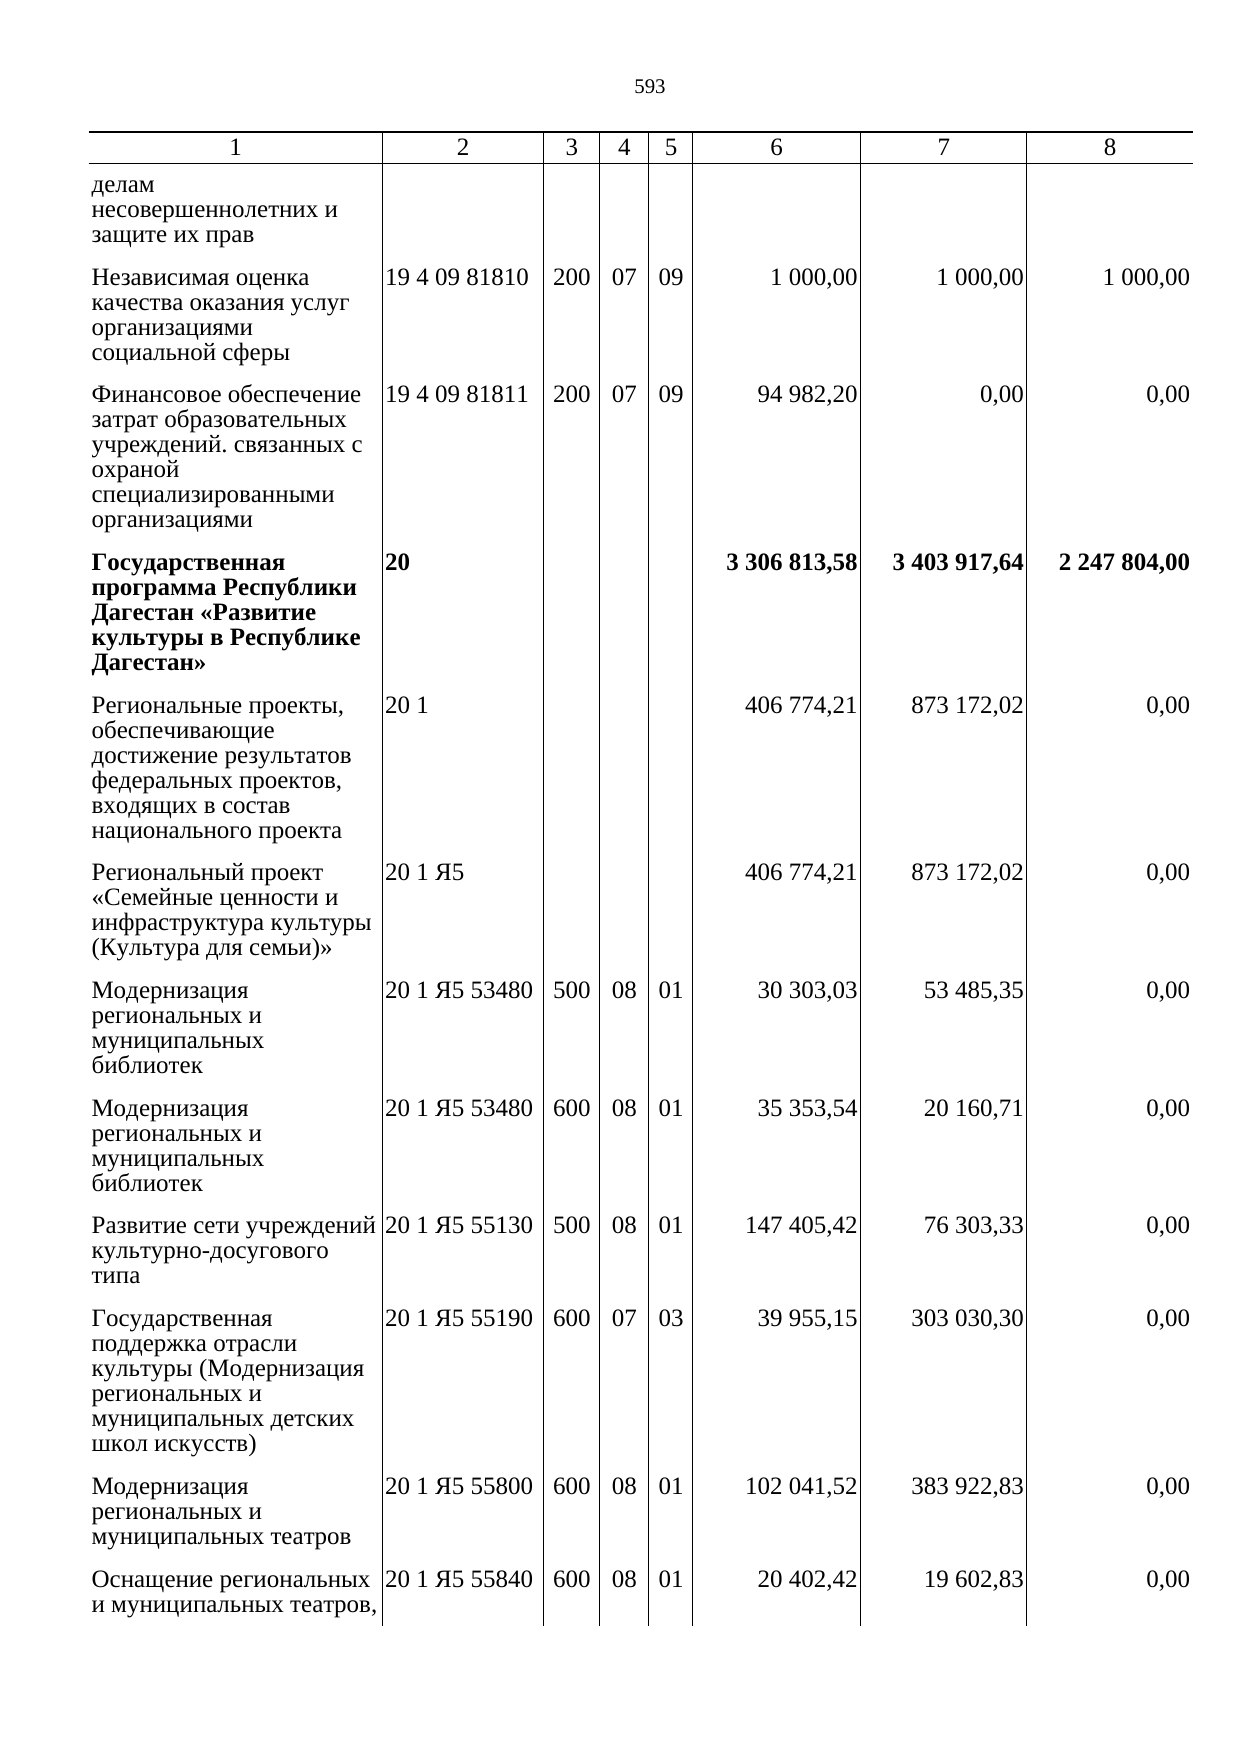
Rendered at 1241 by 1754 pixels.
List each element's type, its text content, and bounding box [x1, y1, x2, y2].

table_header 6 [693, 133, 860, 163]
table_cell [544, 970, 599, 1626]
table_header 4 [600, 133, 648, 163]
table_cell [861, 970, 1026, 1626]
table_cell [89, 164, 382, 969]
table_header 2 [383, 133, 543, 163]
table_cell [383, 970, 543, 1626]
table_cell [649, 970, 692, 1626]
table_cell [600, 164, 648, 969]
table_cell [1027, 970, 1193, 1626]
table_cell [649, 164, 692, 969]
table_header 1 [89, 133, 382, 163]
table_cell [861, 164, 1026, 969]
table_header 3 [544, 133, 599, 163]
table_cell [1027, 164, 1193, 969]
table_header 7 [861, 133, 1026, 163]
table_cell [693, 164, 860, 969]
table_header 5 [649, 133, 692, 163]
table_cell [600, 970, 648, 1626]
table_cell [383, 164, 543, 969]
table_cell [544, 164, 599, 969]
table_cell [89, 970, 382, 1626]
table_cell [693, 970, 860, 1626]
table_header 8 [1027, 133, 1193, 163]
